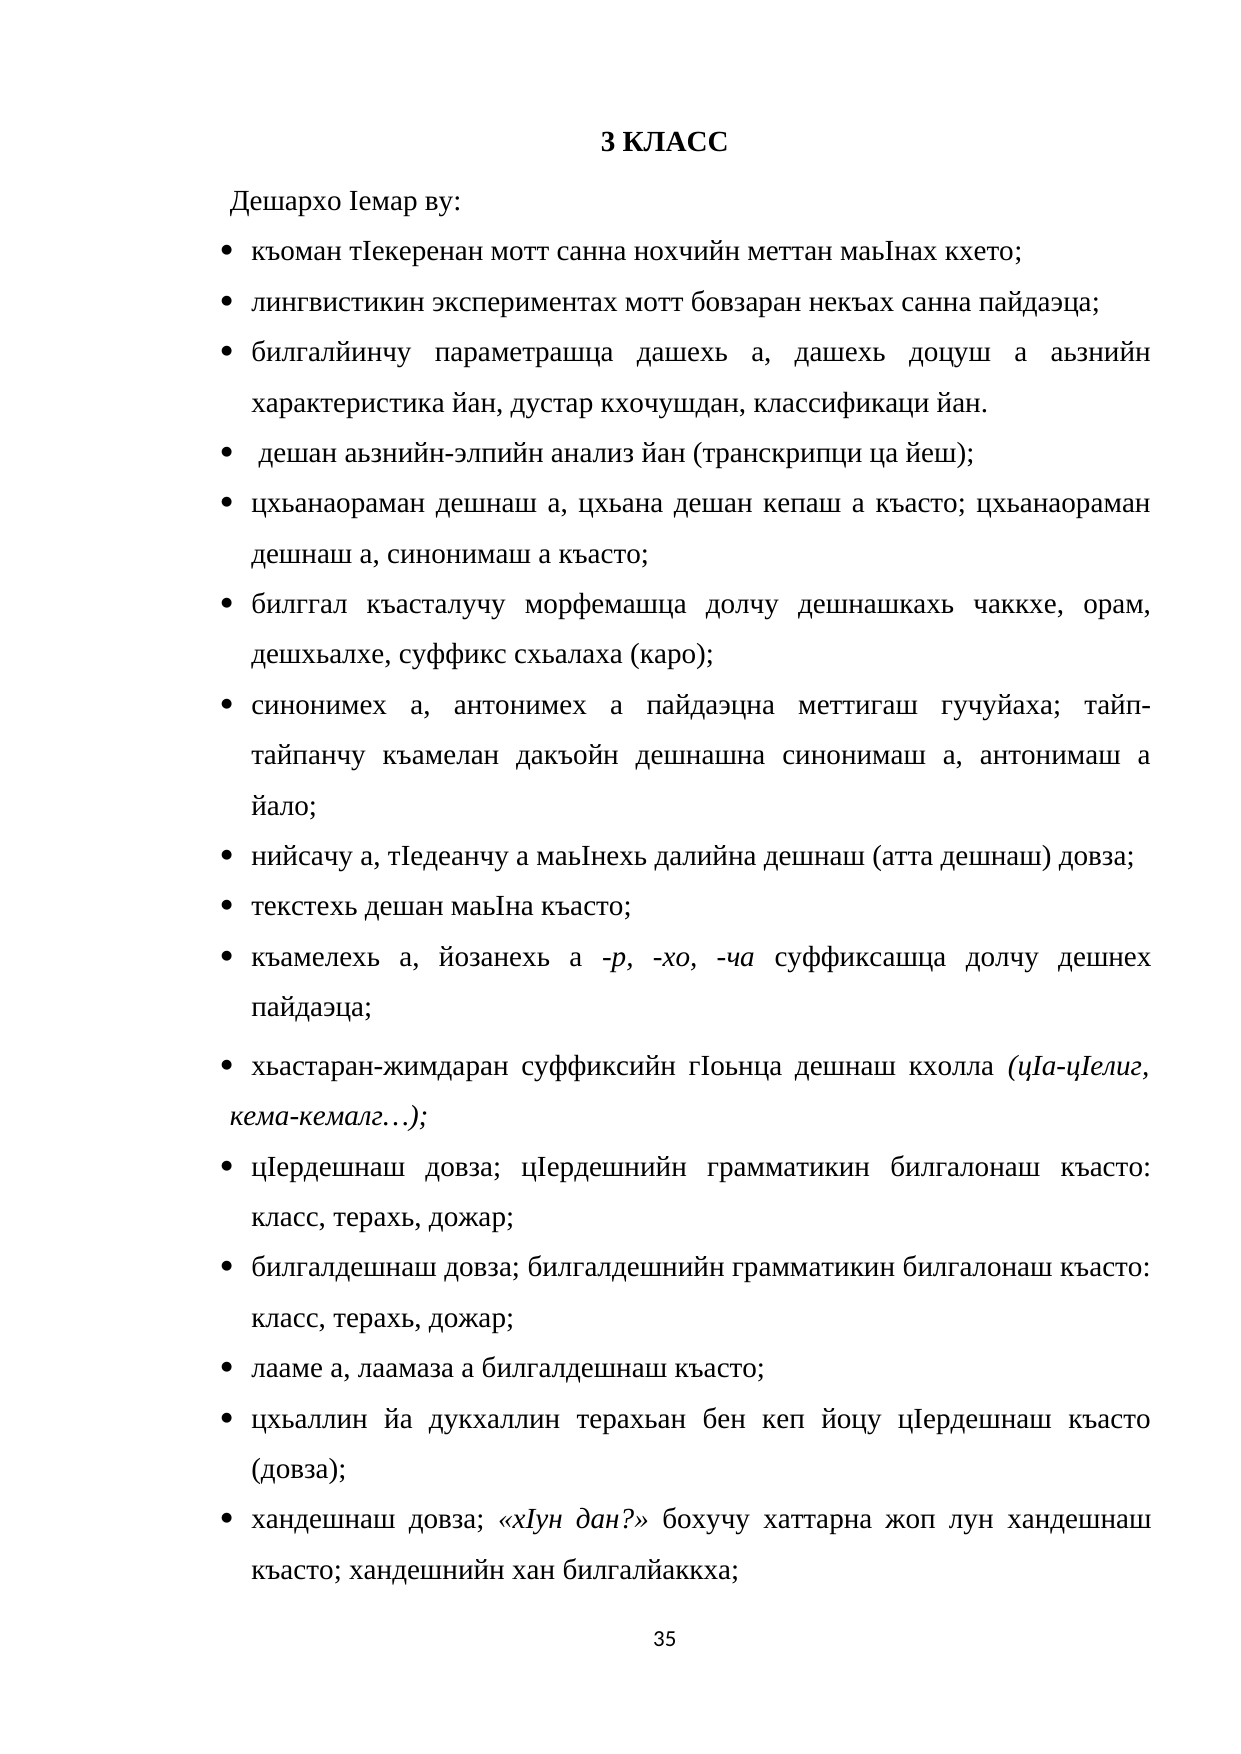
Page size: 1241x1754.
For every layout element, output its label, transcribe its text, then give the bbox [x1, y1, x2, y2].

list хьастаран-жимдаран суффиксийн гӀоьнца дешнаш кхолла (цӀа-цӀелиг, кема-кемалг…); [222, 1048, 1152, 1132]
list нийсачу а, тӀедеанчу а маьӀнехь далийна дешнаш (атта дешнаш) довза; [222, 838, 1152, 872]
list лингвистикин экспериментах мотт бовзаран некъах санна пайдаэца; [222, 284, 1152, 317]
list дешан аьзнийн-элпийн анализ йан (транскрипци ца йеш); [222, 435, 1152, 469]
text 3 КЛАСС [177, 124, 1152, 158]
list билггал къасталучу морфемашца долчу дешнашкахь чаккхе, орам, дешхьалхе, суффикс схьалаха (каро); [222, 586, 1152, 670]
list цӀердешнаш довза; цӀердешнийн грамматикин билгалонаш къасто: класс, терахь, дожар; [222, 1149, 1152, 1233]
list цхьаллин йа дукхаллин терахьан бен кеп йоцу цӀердешнаш къасто (довза); [222, 1401, 1152, 1485]
list Дешархо Ӏемар ву: [229, 183, 1152, 217]
list билгалйинчу параметрашца дашехь а, дашехь доцуш а аьзнийн характеристика йан, дустар кхочушдан, классификаци йан. [222, 334, 1152, 418]
list билгалдешнаш довза; билгалдешнийн грамматикин билгалонаш къасто: класс, терахь, дожар; [222, 1249, 1152, 1333]
list лааме а, лаамаза а билгалдешнаш къасто; [222, 1350, 1152, 1384]
list хандешнаш довза; «хӀун дан?» бохучу хаттарна жоп лун хандешнаш къасто; хандешнийн хан билгалйаккха; [222, 1501, 1152, 1585]
list цхьанаораман дешнаш а, цхьана дешан кепаш а къасто; цхьанаораман дешнаш а, синонимаш а къасто; [222, 485, 1152, 569]
list синонимех а, антонимех а пайдаэцна меттигаш гучуйаха; тайп-тайпанчу къамелан дакъойн дешнашна синонимаш а, антонимаш а йало; [222, 687, 1152, 821]
list къамелехь а, йозанехь а -р, -хо, -ча суффиксашца долчу дешнех пайдаэца; [222, 939, 1152, 1023]
list текстехь дешан маьӀна къасто; [222, 888, 1152, 922]
list къоман тӀекеренан мотт санна нохчийн меттан маьӀнах кхето; [222, 233, 1152, 267]
